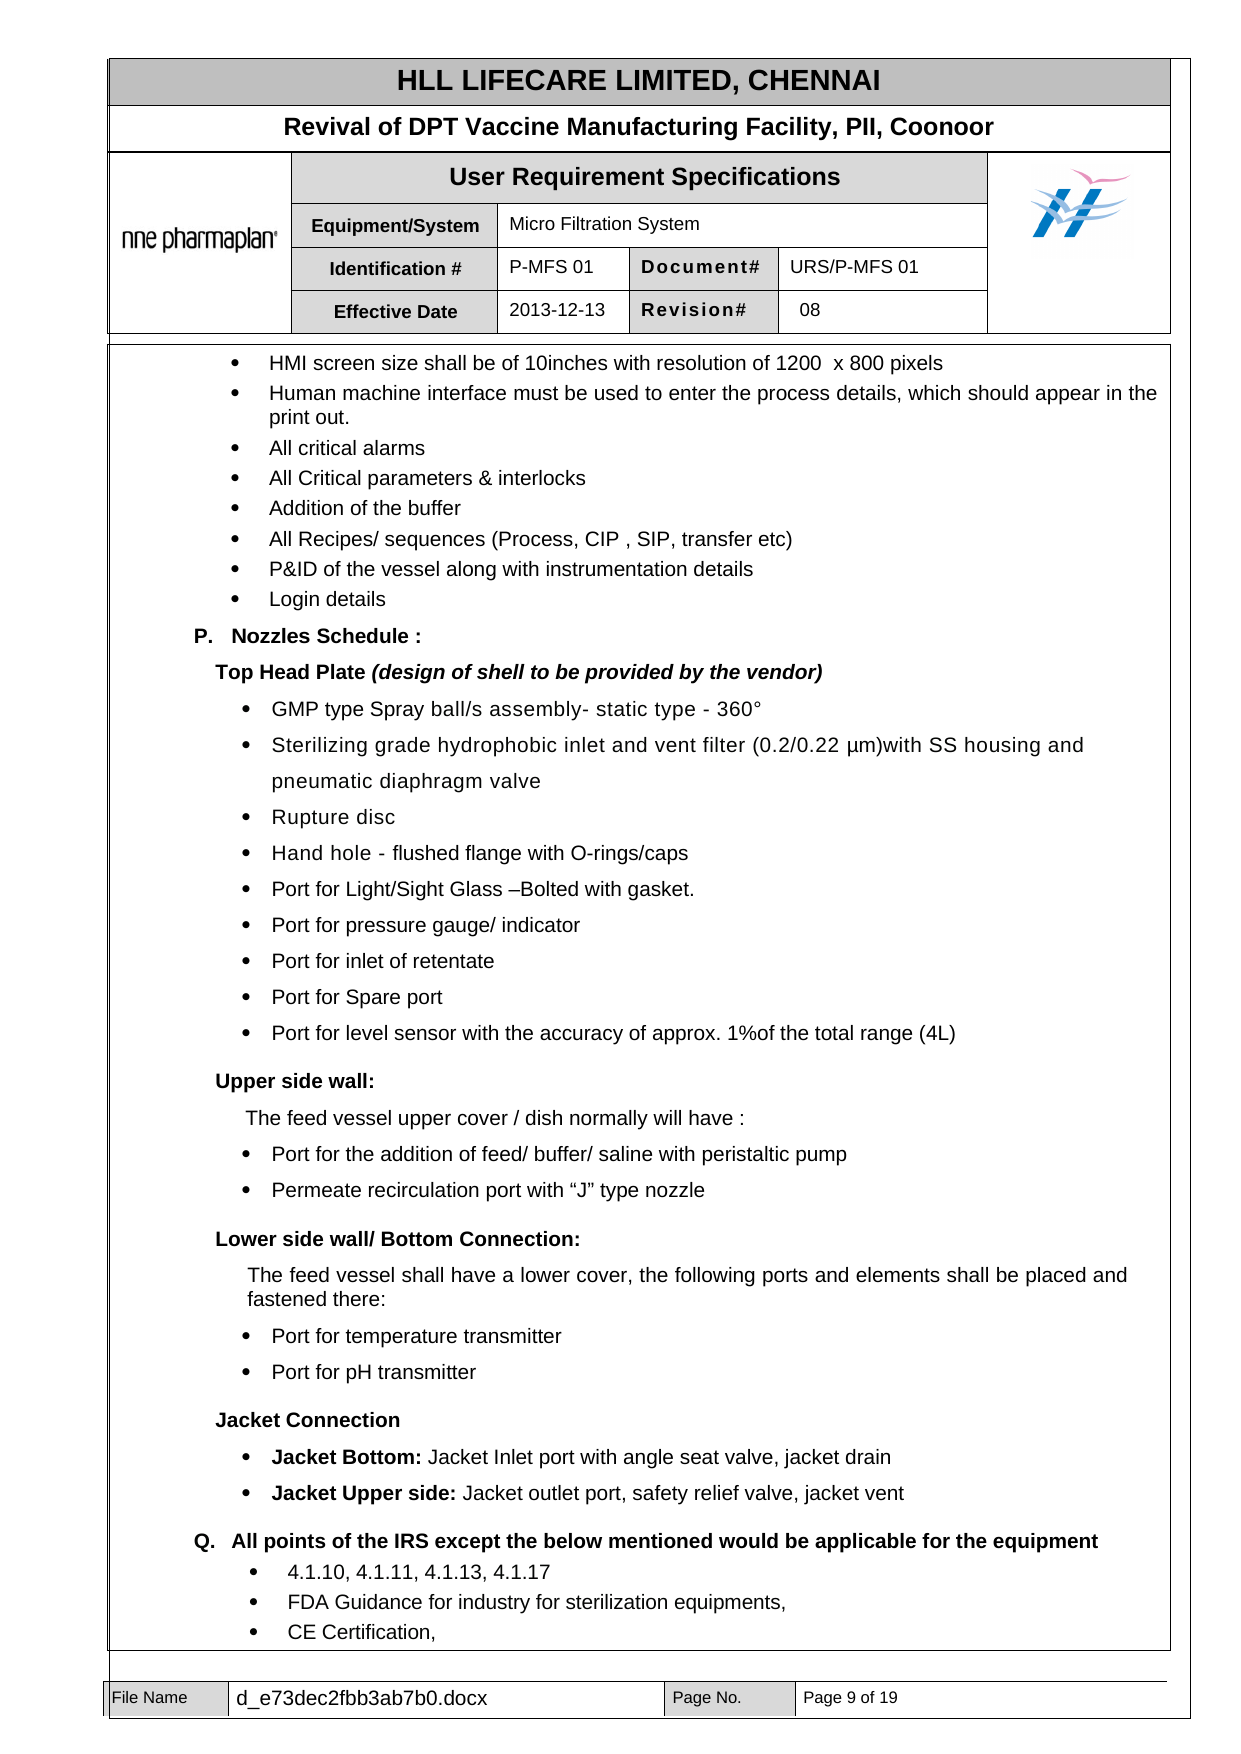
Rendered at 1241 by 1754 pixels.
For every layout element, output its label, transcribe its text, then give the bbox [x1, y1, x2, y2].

picture [121, 226, 278, 255]
picture [1030, 164, 1135, 259]
